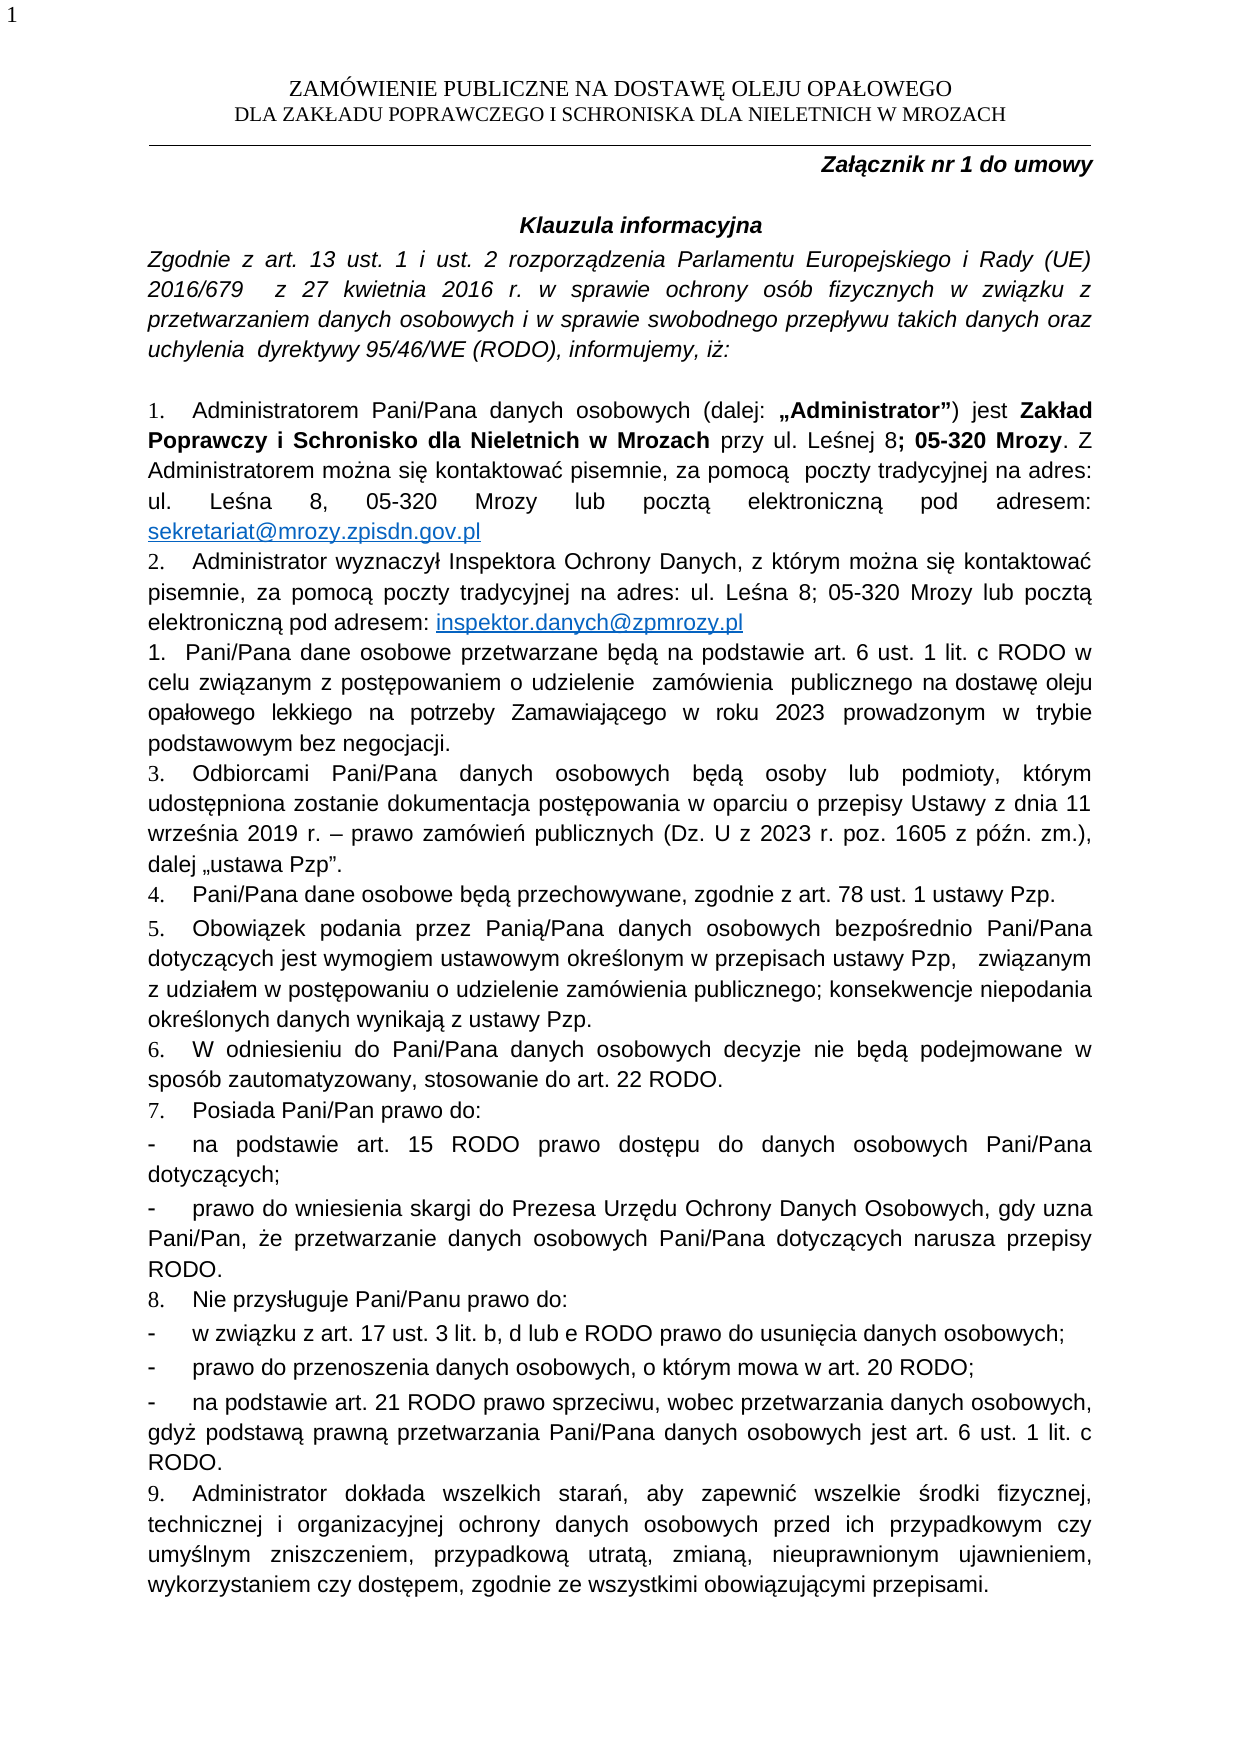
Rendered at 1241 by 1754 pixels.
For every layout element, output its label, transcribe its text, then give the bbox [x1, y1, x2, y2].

text Załącznik nr 1 do umowy [189, 151, 1092, 177]
list Pani/Pana dane osobowe będą przechowywane, zgodnie z art. 78 ust. 1 ustawy Pzp. [148, 881, 1092, 907]
list Administratorem Pani/Pana danych osobowych (dalej: „Administrator”) jest Zakład Poprawczy i Schronisko dla Nieletnich w Mrozach przy ul. Leśnej 8; 05-320 Mrozy. Z Administratorem można się kontaktować pisemnie, za pomocą poczty tradycyjnej na adres: ul. Leśna 8, 05-320 Mrozy lub pocztą elektroniczną pod adresem: sekretariat@mrozy.zpisdn.gov.pl [148, 397, 1092, 544]
list Administrator dokłada wszelkich starań, aby zapewnić wszelkie środki fizycznej, technicznej i organizacyjnej ochrony danych osobowych przed ich przypadkowym czy umyślnym zniszczeniem, przypadkową utratą, zmianą, nieuprawnionym ujawnieniem, wykorzystaniem czy dostępem, zgodnie ze wszystkimi obowiązującymi przepisami. [148, 1480, 1092, 1597]
list na podstawie art. 21 RODO prawo sprzeciwu, wobec przetwarzania danych osobowych, gdyż podstawą prawną przetwarzania Pani/Pana danych osobowych jest art. 6 ust. 1 lit. c RODO. [148, 1388, 1092, 1475]
list Odbiorcami Pani/Pana danych osobowych będą osoby lub podmioty, którym udostępniona zostanie dokumentacja postępowania w oparciu o przepisy Ustawy z dnia 11 września 2019 r. – prawo zamówień publicznych (Dz. U z 2023 r. poz. 1605 z późn. zm.), dalej „ustawa Pzp”. [148, 760, 1092, 877]
list Posiada Pani/Pan prawo do: [148, 1097, 1092, 1123]
list W odniesieniu do Pani/Pana danych osobowych decyzje nie będą podejmowane w sposób zautomatyzowany, stosowanie do art. 22 RODO. [148, 1036, 1092, 1093]
list w związku z art. 17 ust. 3 lit. b, d lub e RODO prawo do usunięcia danych osobowych; [148, 1320, 1092, 1347]
list Nie przysługuje Pani/Panu prawo do: [148, 1286, 1092, 1312]
list prawo do wniesienia skargi do Prezesa Urzędu Ochrony Danych Osobowych, gdy uzna Pani/Pan, że przetwarzanie danych osobowych Pani/Pana dotyczących narusza przepisy RODO. [148, 1195, 1092, 1282]
text Klauzula informacyjna [189, 212, 1092, 238]
list prawo do przenoszenia danych osobowych, o którym mowa w art. 20 RODO; [148, 1354, 1092, 1381]
list Pani/Pana dane osobowe przetwarzane będą na podstawie art. 6 ust. 1 lit. c RODO w celu związanym z postępowaniem o udzielenie zamówienia publicznego na dostawę oleju opałowego lekkiego na potrzeby Zamawiającego w roku 2023 prowadzonym w trybie podstawowym bez negocjacji. [148, 639, 1092, 756]
list Administrator wyznaczył Inspektora Ochrony Danych, z którym można się kontaktować pisemnie, za pomocą poczty tradycyjnej na adres: ul. Leśna 8; 05-320 Mrozy lub pocztą elektroniczną pod adresem: inspektor.danych@zpmrozy.pl [148, 548, 1092, 635]
text Zgodnie z art. 13 ust. 1 i ust. 2 rozporządzenia Parlamentu Europejskiego i Rady (UE) 2016/679 z 27 kwietnia 2016 r. w sprawie ochrony osób fizycznych w związku z przetwarzaniem danych osobowych i w sprawie swobodnego przepływu takich danych oraz uchylenia dyrektywy 95/46/WE (RODO), informujemy, iż: [148, 246, 1092, 363]
list na podstawie art. 15 RODO prawo dostępu do danych osobowych Pani/Pana dotyczących; [148, 1131, 1092, 1187]
list Obowiązek podania przez Panią/Pana danych osobowych bezpośrednio Pani/Pana dotyczących jest wymogiem ustawowym określonym w przepisach ustawy Pzp, związanym z udziałem w postępowaniu o udzielenie zamówienia publicznego; konsekwencje niepodania określonych danych wynikają z ustawy Pzp. [148, 915, 1092, 1032]
